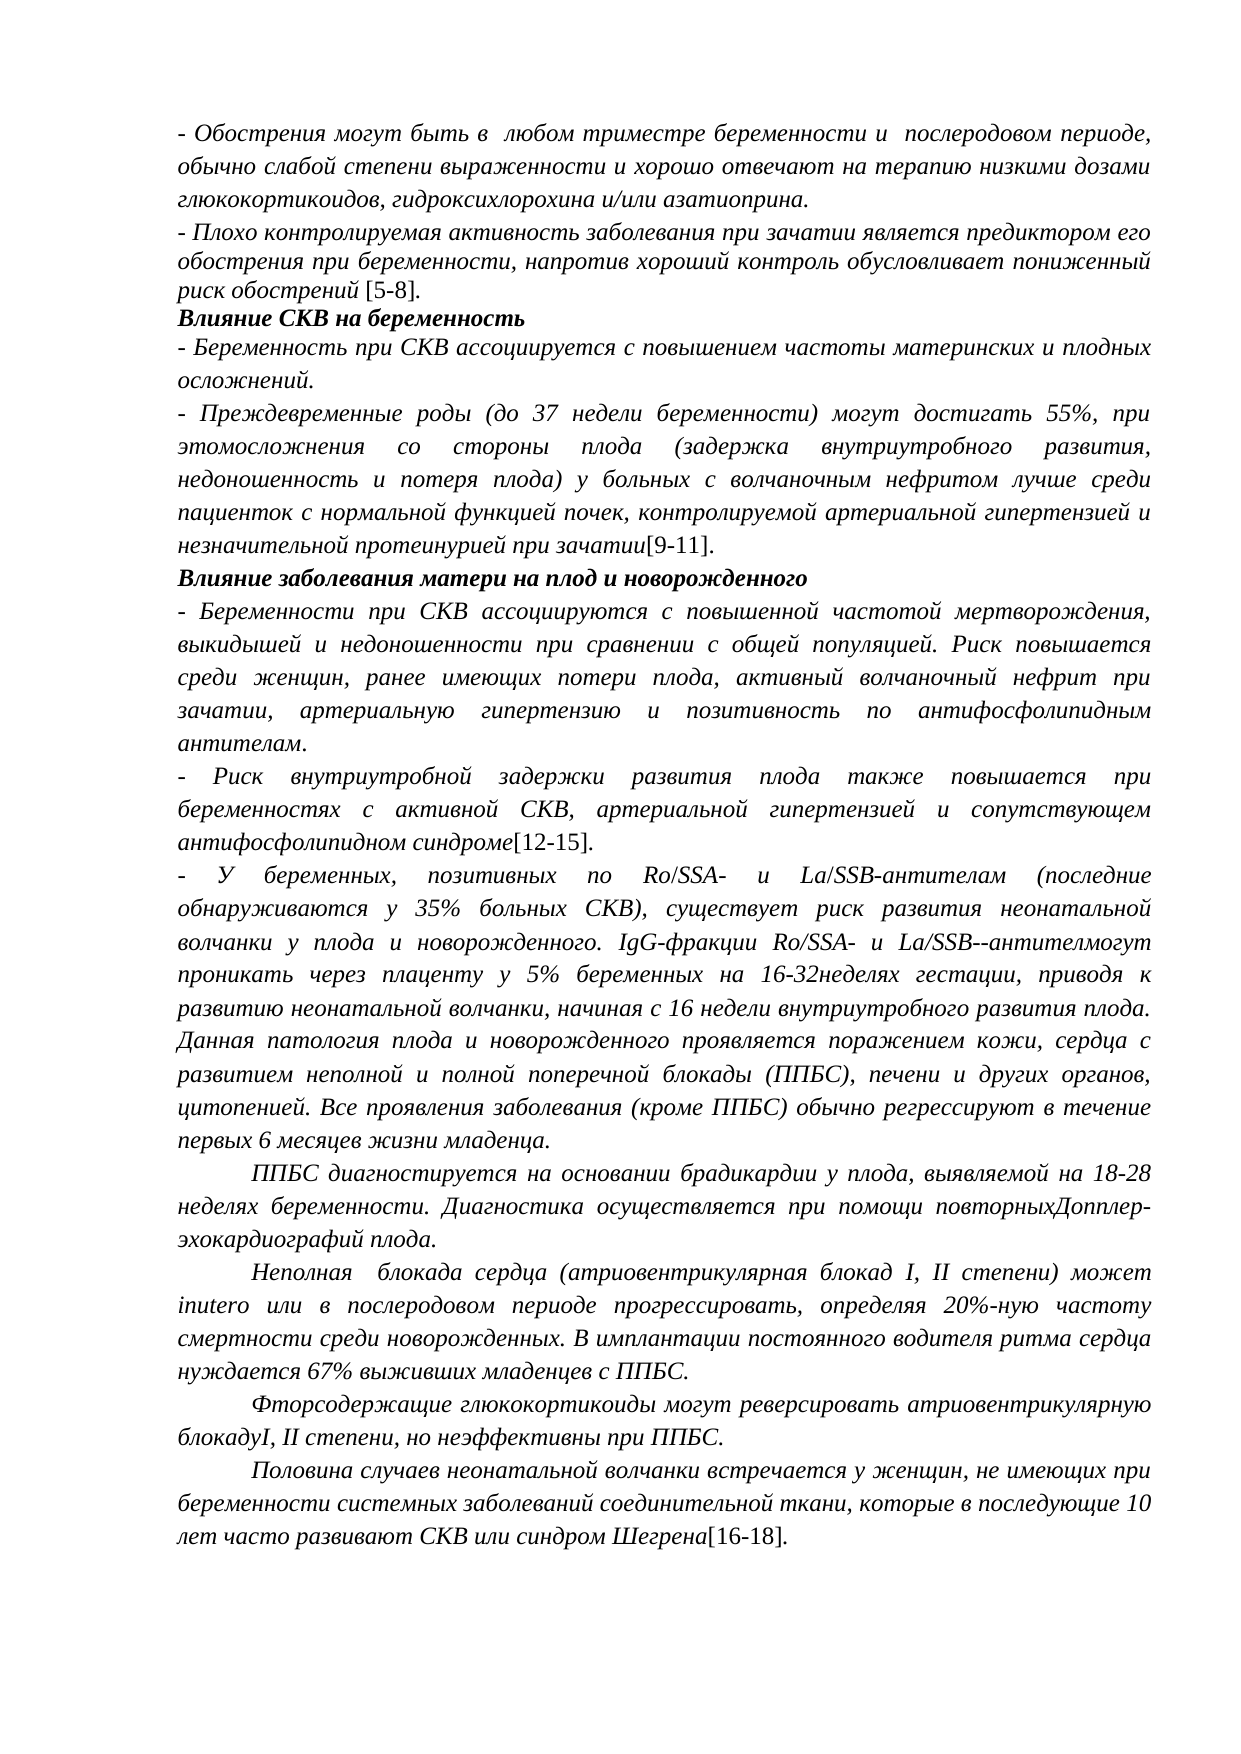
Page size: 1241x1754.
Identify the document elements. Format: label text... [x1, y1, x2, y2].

text ППБС диагностируется на основании брадикардии у плода, выявляемой на 18-28 неделях беременности. Диагностика осуществляется при помощи повторныхДопплер-эхокардиографий плода. [177, 1158, 1152, 1252]
text - Риск внутриутробной задержки развития плода также повышается при беременностях с активной СКВ, артериальной гипертензией и сопутствующем антифосфолипидном синдроме[12-15]. [177, 761, 1152, 856]
text Влияние СКВ на беременность [177, 303, 1152, 332]
text - Преждевременные роды (до 37 недели беременности) могут достигать 55%, при этомосложнения со стороны плода (задержка внутриутробного развития, недоношенность и потеря плода) у больных с волчаночным нефритом лучше среди пациенток с нормальной функцией почек, контролируемой артериальной гипертензией и незначительной протеинурией при зачатии[9-11]. [177, 398, 1152, 559]
text Фторсодержащие глюкокортикоиды могут реверсировать атриовентрикулярную блокадуI, II степени, но неэффективны при ППБС. [177, 1389, 1152, 1451]
text Половина случаев неонатальной волчанки встречается у женщин, не имеющих при беременности системных заболеваний соединительной ткани, которые в последующие 10 лет часто развивают СКВ или синдром Шегрена[16-18]. [177, 1455, 1152, 1550]
text - Обострения могут быть в любом триместре беременности и послеродовом периоде, обычно слабой степени выраженности и хорошо отвечают на терапию низкими дозами глюкокортикоидов, гидроксихлорохина и/или азатиоприна. [177, 118, 1152, 213]
text - Беременности при СКВ ассоциируются с повышенной частотой мертворождения, выкидышей и недоношенности при сравнении с общей популяцией. Риск повышается среди женщин, ранее имеющих потери плода, активный волчаночный нефрит при зачатии, артериальную гипертензию и позитивность по антифосфолипидным антителам. [177, 596, 1152, 757]
text Неполная блокада сердца (атриовентрикулярная блокад I, II степени) может inutero или в послеродовом периоде прогрессировать, определяя 20%-ную частоту смертности среди новорожденных. В имплантации постоянного водителя ритма сердца нуждается 67% выживших младенцев с ППБС. [177, 1257, 1152, 1384]
text - Беременность при СКВ ассоциируется с повышением частоты материнских и плодных осложнений. [177, 332, 1152, 394]
text - Плохо контролируемая активность заболевания при зачатии является предиктором его обострения при беременности, напротив хороший контроль обусловливает пониженный риск обострений [5-8]. [177, 217, 1152, 303]
text - У беременных, позитивных по Ro/SSA- и La/SSВ-антителам (последние обнаруживаются у 35% больных СКВ), существует риск развития неонатальной волчанки у плода и новорожденного. IgG-фракции Ro/SSA- и La/SSВ--антителмогут проникать через плаценту у 5% беременных на 16-32неделях гестации, приводя к развитию неонатальной волчанки, начиная с 16 недели внутриутробного развития плода. Данная патология плода и новорожденного проявляется поражением кожи, сердца с развитием неполной и полной поперечной блокады (ППБС), печени и других органов, цитопенией. Все проявления заболевания (кроме ППБС) обычно регрессируют в течение первых 6 месяцев жизни младенца. [177, 861, 1152, 1153]
text Влияние заболевания матери на плод и новорожденного [177, 563, 1152, 592]
